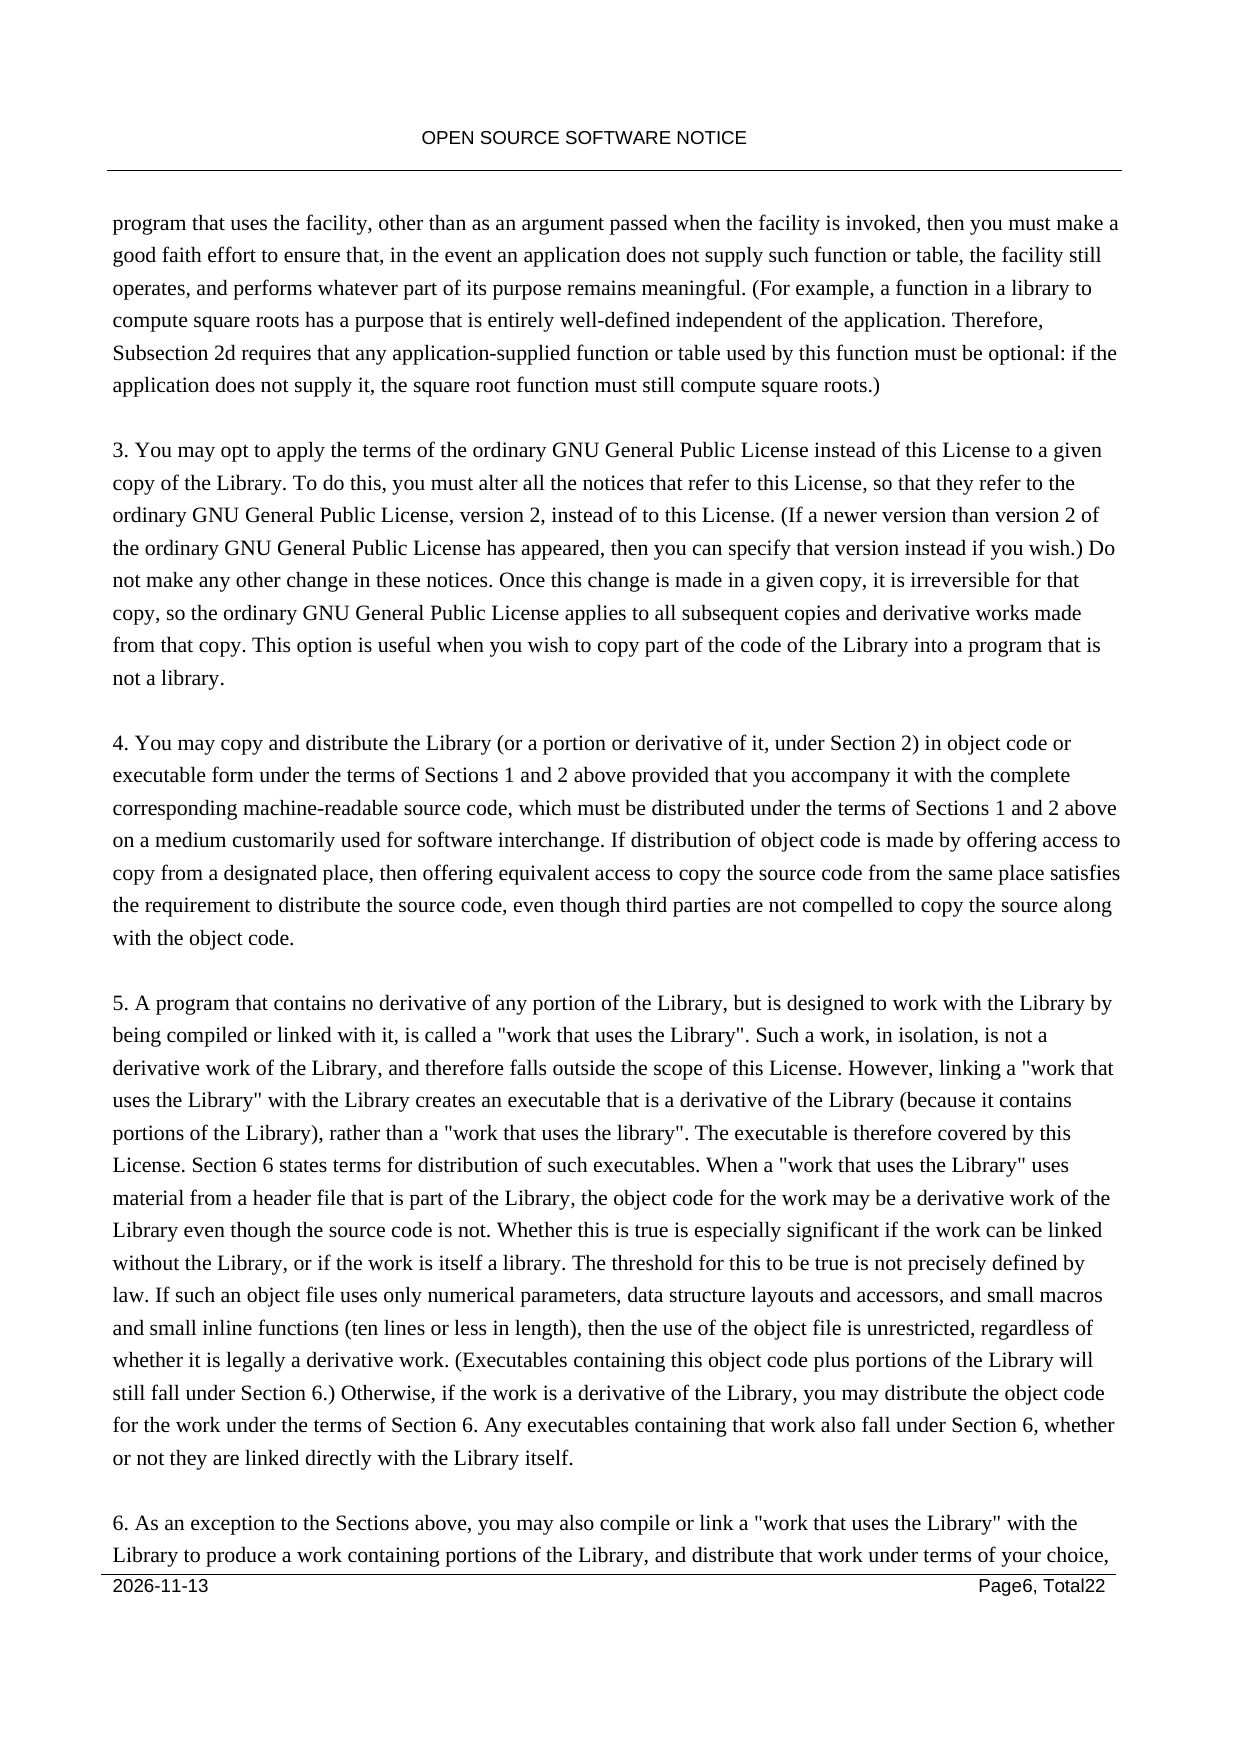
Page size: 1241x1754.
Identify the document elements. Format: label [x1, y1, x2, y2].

text [112, 206, 1128, 1571]
